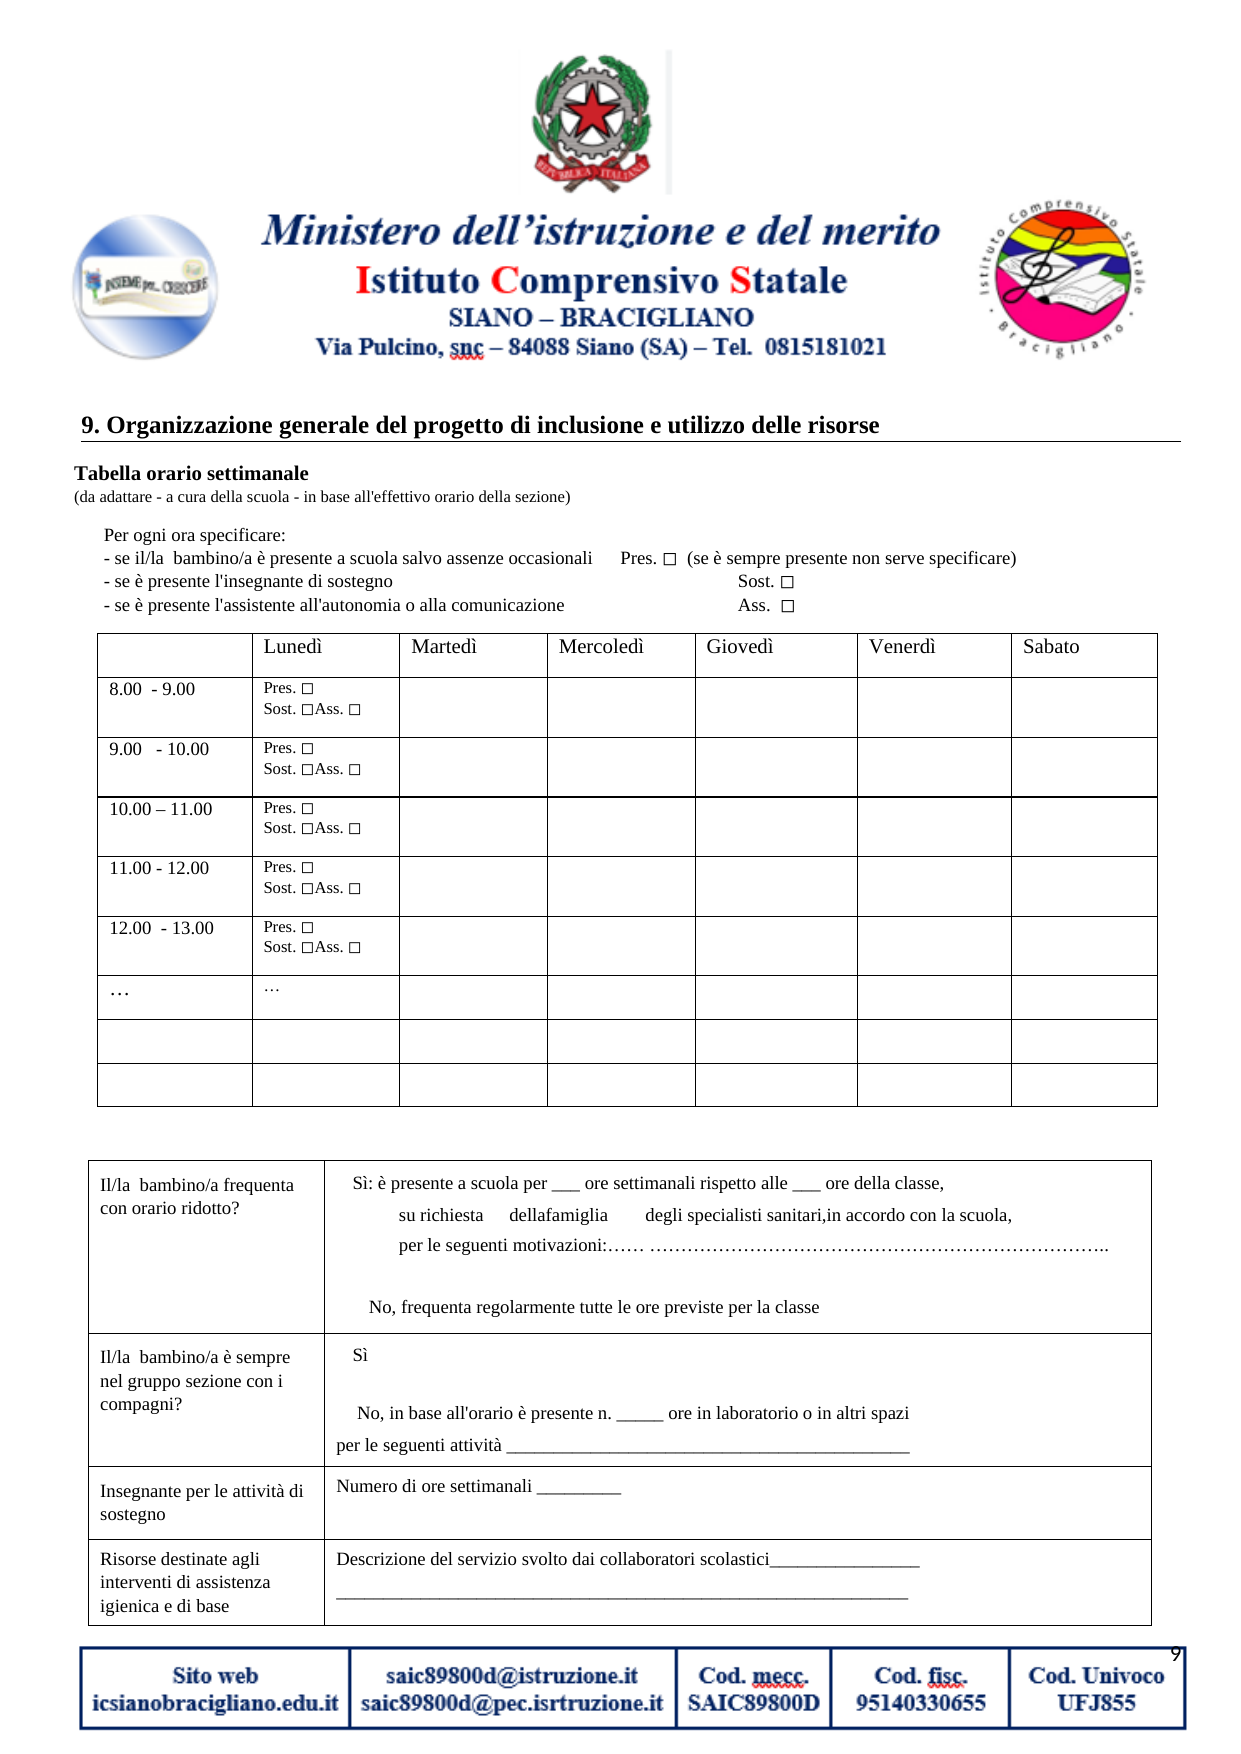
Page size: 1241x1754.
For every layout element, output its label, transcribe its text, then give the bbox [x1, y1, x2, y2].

table_cell [400, 798, 547, 856]
table_header Sì: è presente a scuola per ___ ore settimanali rispetto alle ___ ore della classe, su richiesta  dellafamiglia degli specialisti sanitari,in accordo con la scuola, per le seguenti motivazioni:…… ……………………………………………………………….. No, frequenta regolarmente tutte le ore previste per la classe [325, 1161, 1151, 1333]
table_cell [858, 917, 1011, 975]
table_cell Risorse destinate agli interventi di assistenza igienica e di base [89, 1540, 324, 1624]
table_header Lunedì [253, 634, 399, 677]
table_cell [696, 917, 857, 975]
table_cell [858, 1020, 1011, 1063]
table_header Il/la bambino/a frequenta con orario ridotto? [89, 1161, 324, 1333]
table_cell [548, 857, 695, 916]
table_cell [98, 1064, 252, 1106]
table_cell [253, 1020, 399, 1063]
table_cell [400, 976, 547, 1019]
table_cell [548, 738, 695, 796]
table_cell [548, 917, 695, 975]
table_cell [548, 1020, 695, 1063]
table_cell [1012, 857, 1157, 916]
table_cell [1012, 976, 1157, 1019]
table_cell … [253, 976, 399, 1019]
table_cell Numero di ore settimanali _________ [325, 1467, 1151, 1539]
table_cell [1012, 738, 1157, 796]
picture [45, 1627, 1213, 1754]
table_cell [400, 738, 547, 796]
table_cell [400, 857, 547, 916]
table_header [98, 634, 252, 677]
table_cell [1012, 917, 1157, 975]
table_header Giovedì [696, 634, 857, 677]
table_cell [696, 1020, 857, 1063]
table_cell [858, 798, 1011, 856]
table_header Mercoledì [548, 634, 695, 677]
text - se è presente l'assistente all'autonomia o alla comunicazione Ass. ◻ [103, 593, 1181, 615]
table_cell [858, 1064, 1011, 1106]
table_cell [400, 1020, 547, 1063]
text Per ogni ora specificare: - se il/la bambino/a è presente a scuola salvo assenze occasionali Pres. ◻ (se è sempre presente non serve specificare) - se è presente l'insegnante di sostegno Sost. ◻ [103, 524, 1181, 592]
table_cell [696, 857, 857, 916]
table_cell [548, 678, 695, 737]
table_cell [1012, 1020, 1157, 1063]
subtitle 9. Organizzazione generale del progetto di inclusione e utilizzo delle risorse [81, 410, 1181, 441]
table_cell [98, 1020, 252, 1063]
table_cell Sì  No, in base all'orario è presente n. _____ ore in laboratorio o in altri spazi per le seguenti attività ___________________________________________ [325, 1334, 1151, 1466]
table_cell 11.00 - 12.00 [98, 857, 252, 916]
table_cell [696, 976, 857, 1019]
table_cell [253, 1064, 399, 1106]
table_cell [548, 798, 695, 856]
table_cell [696, 678, 857, 737]
table_cell [696, 798, 857, 856]
table_cell [400, 1064, 547, 1106]
table_header Venerdì [858, 634, 1011, 677]
table_cell [548, 976, 695, 1019]
text Tabella orario settimanale (da adattare - a cura della scuola - in base all'effettivo orario della sezione) [74, 461, 1181, 506]
table_cell Il/la bambino/a è sempre nel gruppo sezione con i compagni? [89, 1334, 324, 1466]
table_cell [400, 917, 547, 975]
table_cell Descrizione del servizio svolto dai collaboratori scolastici________________ _____________________________________________________________ [325, 1540, 1151, 1624]
table_cell 12.00 - 13.00 [98, 917, 252, 975]
picture [63, 34, 1163, 379]
table_header Sabato [1012, 634, 1157, 677]
table_cell [400, 678, 547, 737]
table_cell [858, 738, 1011, 796]
table_cell 9.00 - 10.00 [98, 738, 252, 796]
table_cell [858, 976, 1011, 1019]
table_cell 8.00 - 9.00 [98, 678, 252, 737]
table_cell [548, 1064, 695, 1106]
table_cell 10.00 – 11.00 [98, 798, 252, 856]
table_cell [696, 1064, 857, 1106]
table_cell [858, 857, 1011, 916]
table_cell [858, 678, 1011, 737]
table_header Martedì [400, 634, 547, 677]
table_cell [696, 738, 857, 796]
table_cell Pres. ◻ Sost. ◻Ass. ◻ [253, 678, 399, 737]
table_cell Insegnante per le attività di sostegno [89, 1467, 324, 1539]
table_cell Pres. ◻ Sost. ◻Ass. ◻ [253, 738, 399, 796]
table_cell [1012, 798, 1157, 856]
table_cell Pres. ◻ Sost. ◻Ass. ◻ [253, 798, 399, 856]
table_cell Pres. ◻ Sost. ◻Ass. ◻ [253, 917, 399, 975]
table_cell … [98, 976, 252, 1019]
table_cell [1012, 1064, 1157, 1106]
table_cell Pres. ◻ Sost. ◻Ass. ◻ [253, 857, 399, 916]
table_cell [1012, 678, 1157, 737]
